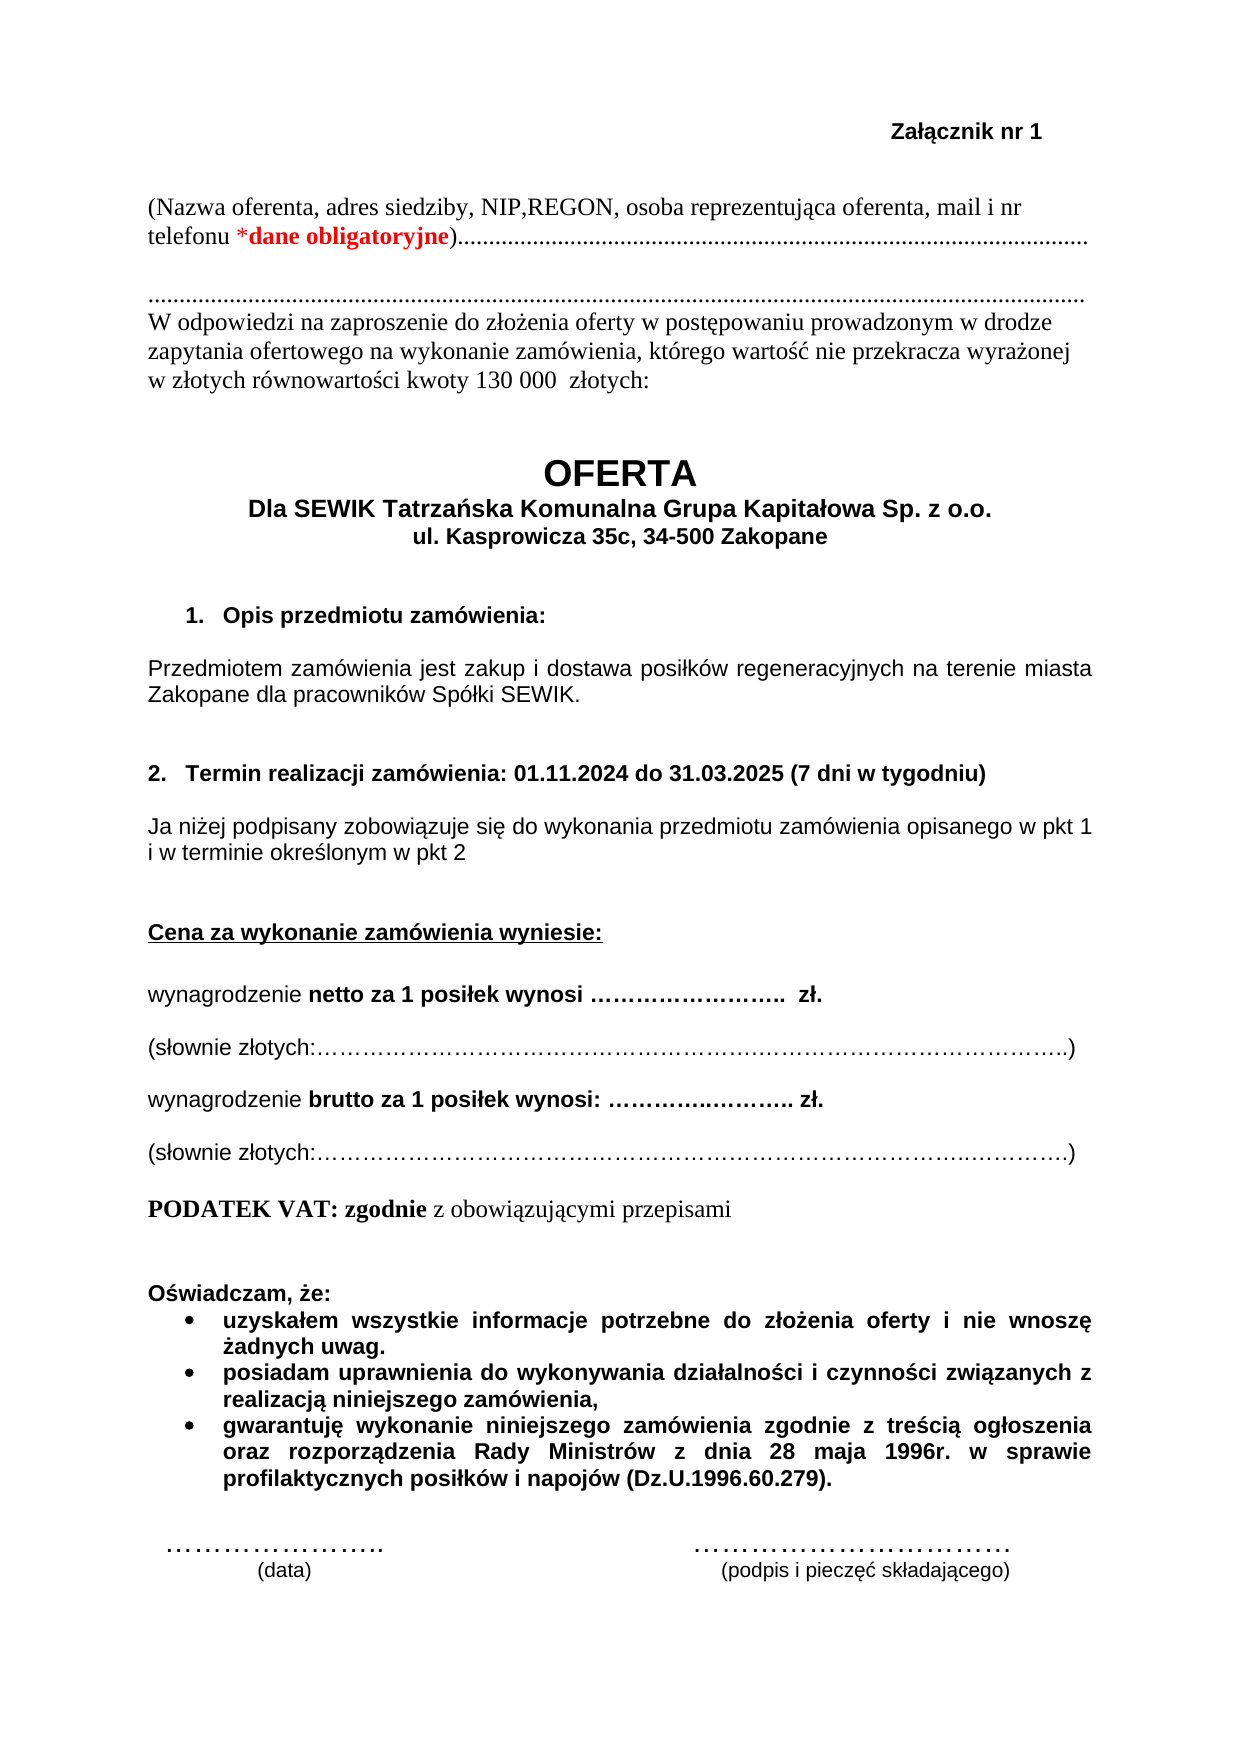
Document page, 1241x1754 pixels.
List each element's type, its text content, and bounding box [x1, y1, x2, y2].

text ...................................................................................................................................................... [148, 279, 1093, 307]
text ………………….. …………………………… [148, 1524, 1093, 1558]
subtitle OFERTA [148, 451, 1093, 494]
text wynagrodzenie brutto za 1 posiłek wynosi: …………..……….. zł. [148, 1086, 1093, 1112]
subtitle Dla SEWIK Tatrzańska Komunalna Grupa Kapitałowa Sp. z o.o. [148, 494, 1093, 523]
text wynagrodzenie netto za 1 posiłek wynosi …………………….. zł. [148, 981, 1093, 1007]
text Przedmiotem zamówienia jest zakup i dostawa posiłków regeneracyjnych na terenie miasta Zakopane dla pracowników Spółki SEWIK. [148, 655, 1093, 707]
list uzyskałem wszystkie informacje potrzebne do złożenia oferty i nie wnoszę żadnych uwag. [185, 1307, 1093, 1359]
text (słownie złotych:………………………………………………….…………………………………..) [148, 1033, 1093, 1060]
text ul. Kasprowicza 35c, 34-500 Zakopane [148, 523, 1093, 549]
text Oświadczam, że: [148, 1280, 1093, 1307]
text Załącznik nr 1 [148, 118, 1093, 144]
text (słownie złotych:…………………………………………………………………………..………….) [148, 1139, 1093, 1165]
subtitle Cena za wykonanie zamówienia wyniesie: [148, 919, 1093, 946]
list posiadam uprawnienia do wykonywania działalności i czynności związanych z realizacją niniejszego zamówienia, [185, 1359, 1093, 1412]
list Termin realizacji zamówienia: 01.11.2024 do 31.03.2025 (7 dni w tygodniu) [148, 760, 1093, 787]
text (Nazwa oferenta, adres siedziby, NIP,REGON, osoba reprezentująca oferenta, mail i nr telefonu *dane obligatoryjne)..................................................................................................... [148, 192, 1093, 250]
list Opis przedmiotu zamówienia: [185, 602, 1093, 628]
text PODATEK VAT: zgodnie z obowiązującymi przepisami [148, 1194, 1093, 1223]
list gwarantuję wykonanie niniejszego zamówienia zgodnie z treścią ogłoszenia oraz rozporządzenia Rady Ministrów z dnia 28 maja 1996r. w sprawie profilaktycznych posiłków i napojów (Dz.U.1996.60.279). [185, 1412, 1093, 1491]
text Ja niżej podpisany zobowiązuje się do wykonania przedmiotu zamówienia opisanego w pkt 1 i w terminie określonym w pkt 2 [148, 813, 1093, 866]
text W odpowiedzi na zaproszenie do złożenia oferty w postępowaniu prowadzonym w drodze zapytania ofertowego na wykonanie zamówienia, którego wartość nie przekracza wyrażonej w złotych równowartości kwoty 130 000 złotych: [148, 307, 1093, 394]
text (data) (podpis i pieczęć składającego) [148, 1558, 1093, 1582]
